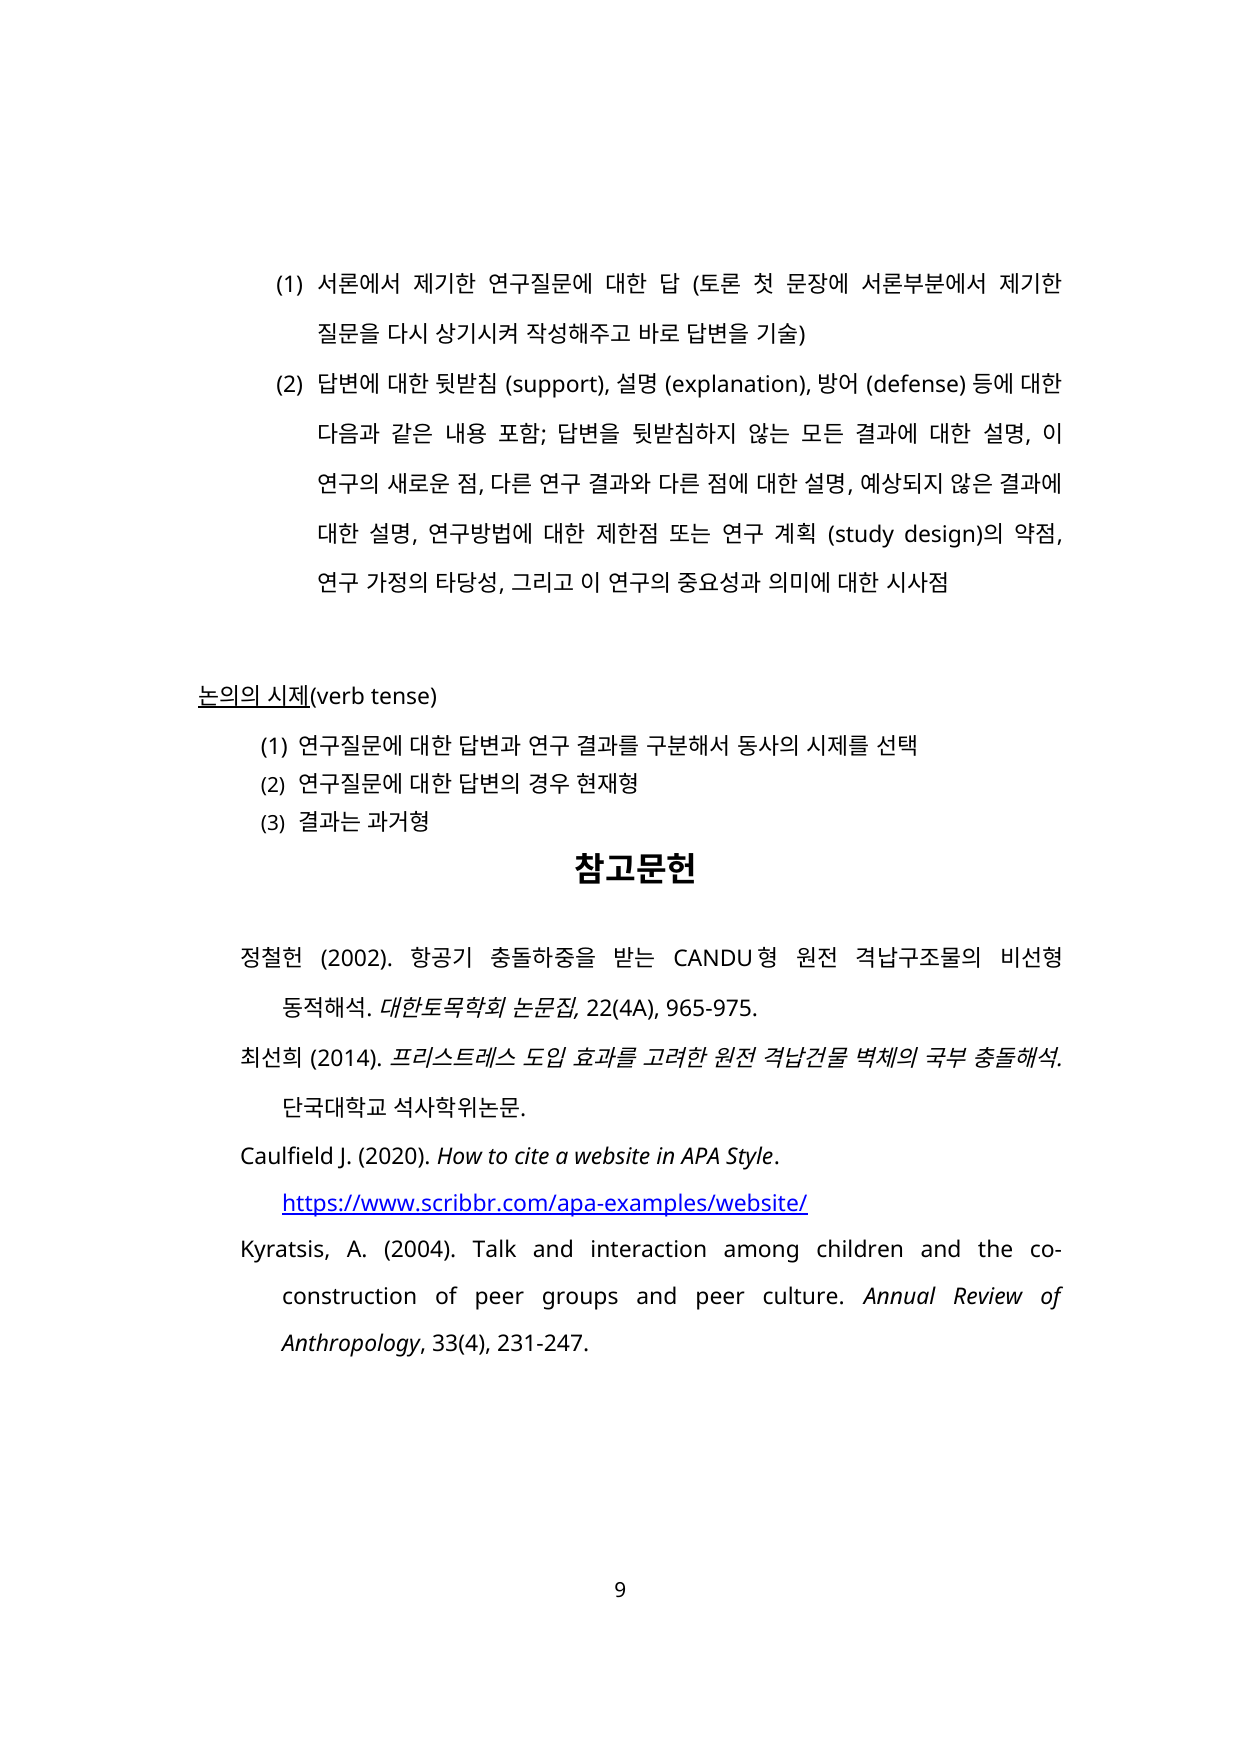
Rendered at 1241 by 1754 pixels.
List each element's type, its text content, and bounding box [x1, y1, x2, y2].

list 연구질문에 대한 답변과 연구 결과를 구분해서 동사의 시제를 선택 [261, 728, 1063, 761]
list 서론에서 제기한 연구질문에 대한 답 (토론 첫 문장에 서론부분에서 제기한 질문을 다시 상기시켜 작성해주고 바로 답변을 기술) [276, 266, 1063, 349]
list 연구질문에 대한 답변의 경우 현재형 [261, 766, 1063, 799]
text 최선희 (2014). 프리스트레스 도입 효과를 고려한 원전 격납건물 벽체의 국부 충돌해석. 단국대학교 석사학위논문. [240, 1040, 1063, 1123]
text 정철헌 (2002). 항공기 충돌하중을 받는 CANDU형 원전 격납구조물의 비선형 동적해석. 대한토목학회 논문집, 22(4A), 965-975. [240, 940, 1063, 1023]
text 논의의 시제(verb tense) [177, 678, 1063, 711]
list 결과는 과거형 [261, 804, 1063, 837]
text Kyratsis, A. (2004). Talk and interaction among children and the co-construction of peer groups and peer culture. Annual Review of Anthropology, 33(4), 231-247. [240, 1233, 1063, 1358]
text Caulfield J. (2020). How to cite a website in APA Style. https://www.scribbr.com/apa-examples/website/ [240, 1140, 1063, 1218]
list 답변에 대한 뒷받침 (support), 설명 (explanation), 방어 (defense) 등에 대한 다음과 같은 내용 포함; 답변을 뒷받침하지 않는 모든 결과에 대한 설명, 이 연구의 새로운 점, 다른 연구 결과와 다른 점에 대한 설명, 예상되지 않은 결과에 대한 설명, 연구방법에 대한 제한점 또는 연구 계획 (study design)의 약점, 연구 가정의 타당성, 그리고 이 연구의 중요성과 의미에 대한 시사점 [276, 366, 1063, 599]
text 참고문헌 [208, 842, 1063, 891]
